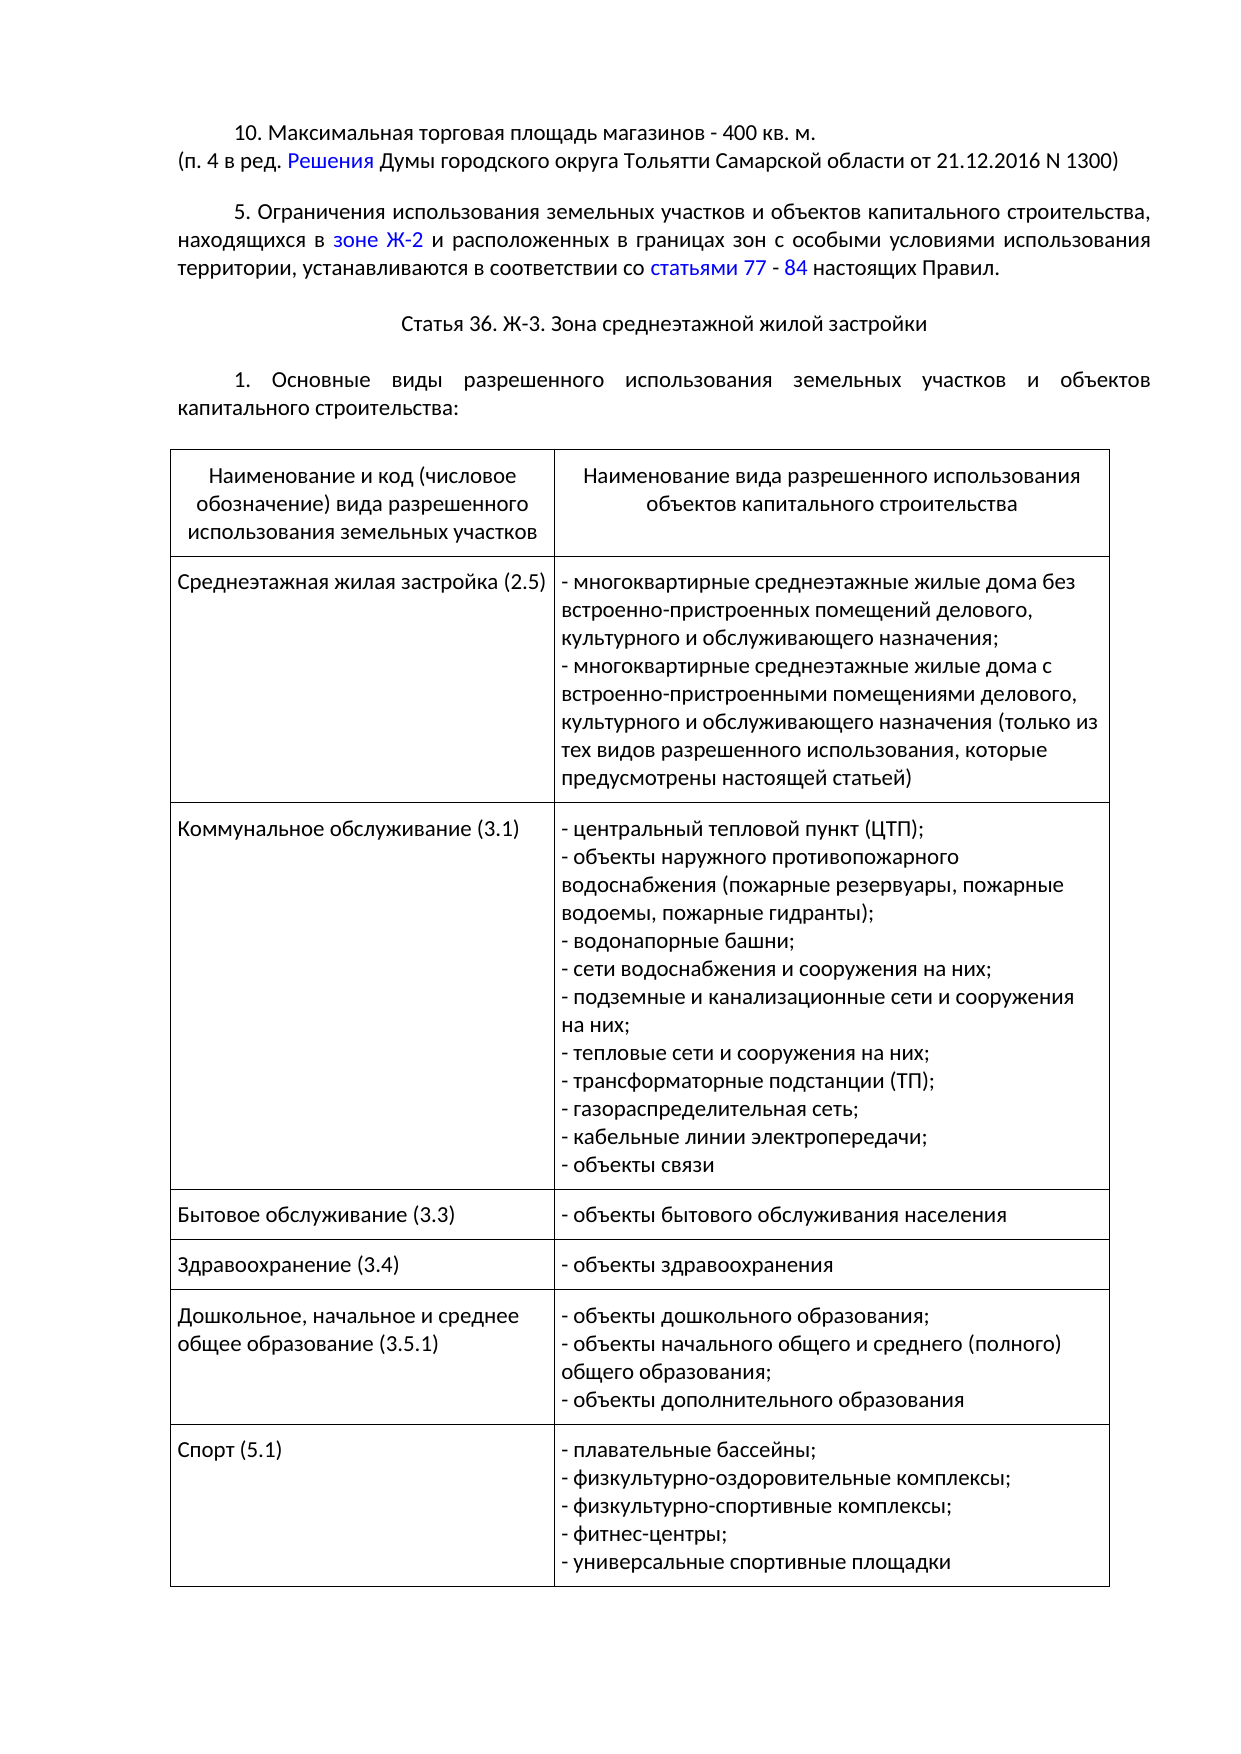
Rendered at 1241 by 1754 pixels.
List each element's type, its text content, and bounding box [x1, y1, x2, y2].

text (п. 4 в ред. Решения Думы городского округа Тольятти Самарской области от 21.12.2016 N 1300) [177, 146, 1152, 174]
table_cell - плавательные бассейны; - физкультурно-оздоровительные комплексы; - физкультурно-спортивные комплексы; - фитнес-центры; - универсальные спортивные площадки [555, 1425, 1109, 1586]
text 10. Максимальная торговая площадь магазинов - 400 кв. м. [177, 118, 1152, 146]
table_cell - центральный тепловой пункт (ЦТП); - объекты наружного противопожарного водоснабжения (пожарные резервуары, пожарные водоемы, пожарные гидранты); - водонапорные башни; - сети водоснабжения и сооружения на них; - подземные и канализационные сети и сооружения на них; - тепловые сети и сооружения на них; - трансформаторные подстанции (ТП); - газораспределительная сеть; - кабельные линии электропередачи; - объекты связи [555, 803, 1109, 1189]
table_header Наименование вида разрешенного использования объектов капитального строительства [555, 450, 1109, 556]
table_cell - объекты бытового обслуживания населения [555, 1190, 1109, 1239]
text 5. Ограничения использования земельных участков и объектов капитального строительства, находящихся в зоне Ж-2 и расположенных в границах зон с особыми условиями использования территории, устанавливаются в соответствии со статьями 77 - 84 настоящих Правил. [177, 197, 1152, 281]
text Статья 36. Ж-3. Зона среднеэтажной жилой застройки [177, 309, 1152, 337]
table_cell Здравоохранение (3.4) [171, 1240, 554, 1289]
table_cell - многоквартирные среднеэтажные жилые дома без встроенно-пристроенных помещений делового, культурного и обслуживающего назначения; - многоквартирные среднеэтажные жилые дома с встроенно-пристроенными помещениями делового, культурного и обслуживающего назначения (только из тех видов разрешенного использования, которые предусмотрены настоящей статьей) [555, 557, 1109, 802]
table_cell - объекты дошкольного образования; - объекты начального общего и среднего (полного) общего образования; - объекты дополнительного образования [555, 1290, 1109, 1424]
table_cell - объекты здравоохранения [555, 1240, 1109, 1289]
table_cell Спорт (5.1) [171, 1425, 554, 1586]
table_header Наименование и код (числовое обозначение) вида разрешенного использования земельных участков [171, 450, 554, 556]
table_cell Дошкольное, начальное и среднее общее образование (3.5.1) [171, 1290, 554, 1424]
table_cell Бытовое обслуживание (3.3) [171, 1190, 554, 1239]
text 1. Основные виды разрешенного использования земельных участков и объектов капитального строительства: [177, 365, 1152, 421]
table_cell Среднеэтажная жилая застройка (2.5) [171, 557, 554, 802]
table_cell Коммунальное обслуживание (3.1) [171, 803, 554, 1189]
